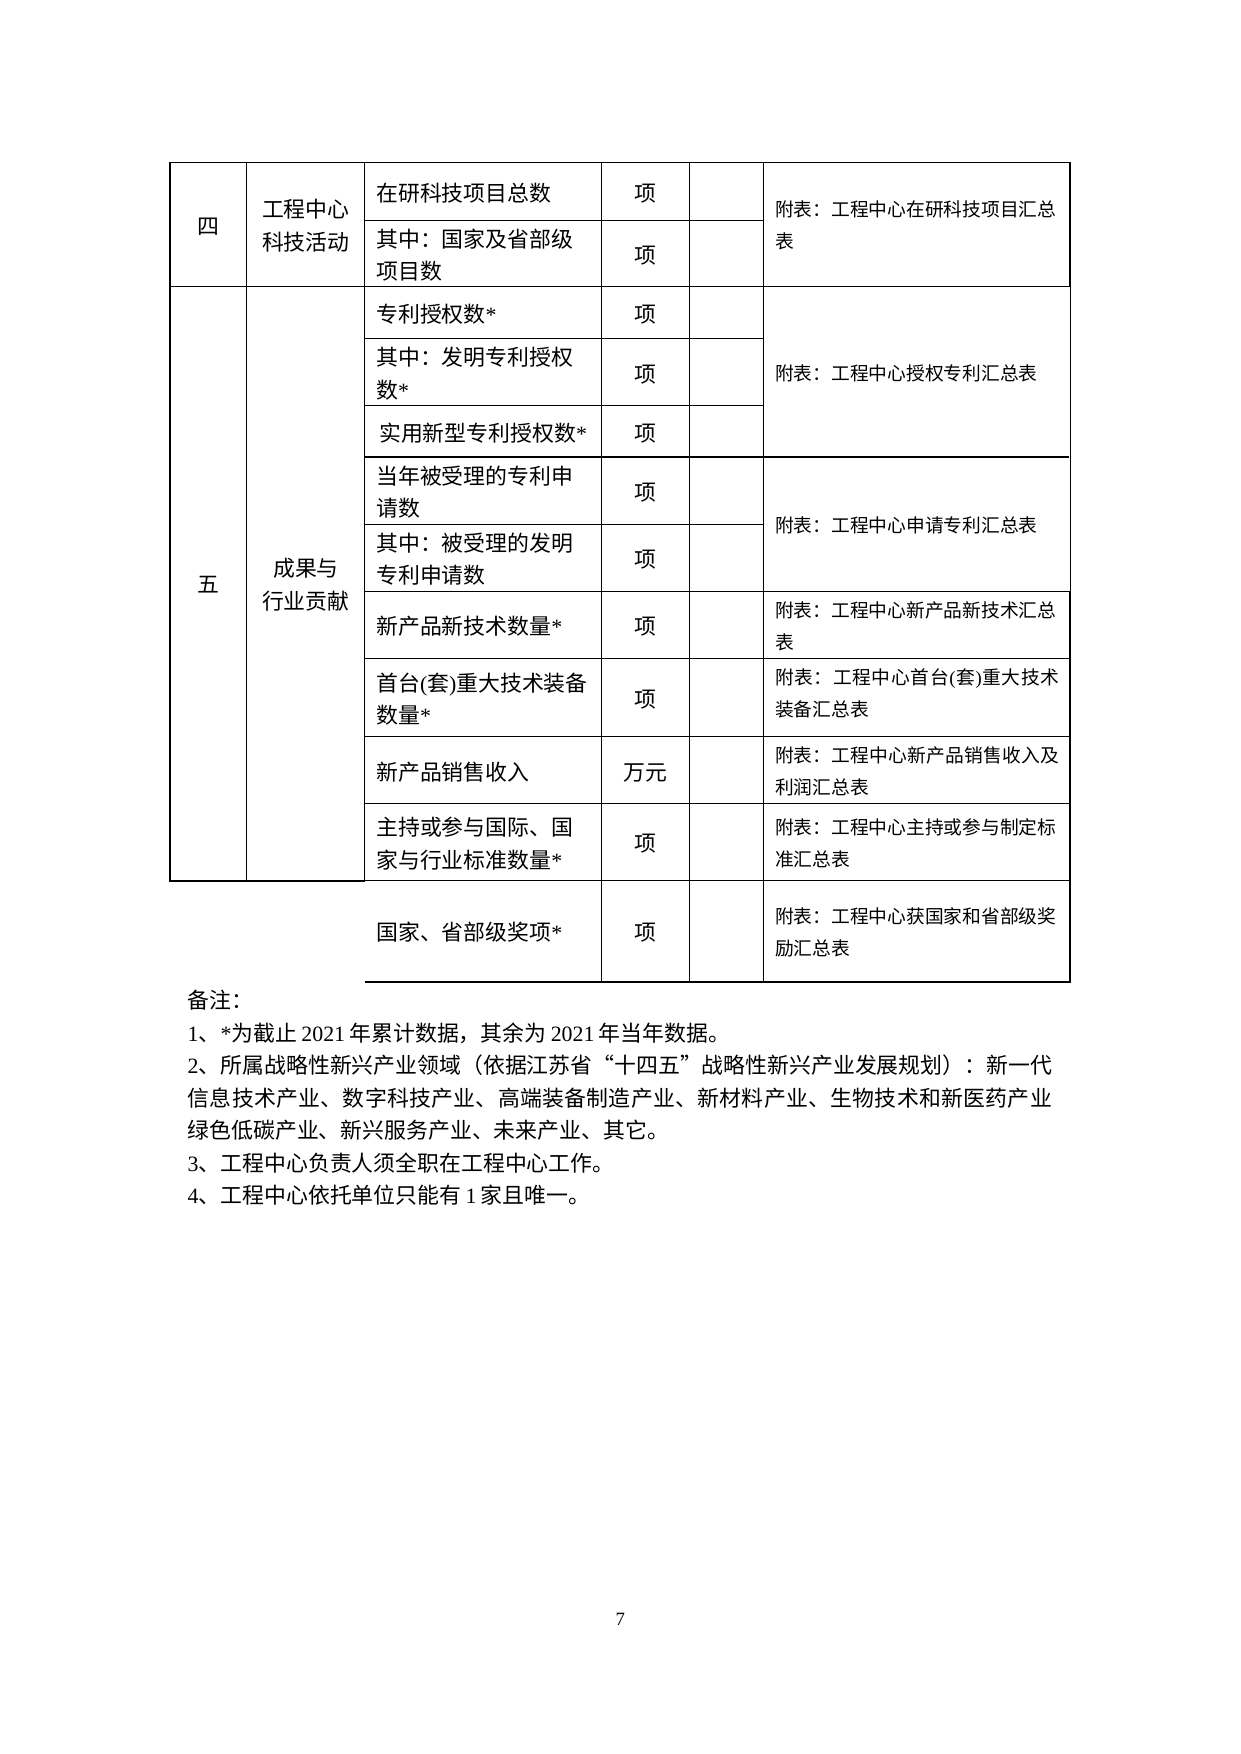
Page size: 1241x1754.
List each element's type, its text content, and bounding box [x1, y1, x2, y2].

table_cell 国家、省部级奖项* [365, 881, 601, 981]
table_cell [690, 287, 763, 338]
table_cell 项 [602, 458, 689, 523]
table_cell [690, 592, 763, 658]
table_cell [690, 525, 763, 591]
table_cell 项 [602, 221, 689, 286]
table_cell 附表：工程中心新产品新技术汇总表 [764, 592, 1069, 658]
table_cell 附表：工程中心主持或参与制定标准汇总表 [764, 804, 1069, 879]
table_cell 项 [602, 592, 689, 658]
table_cell 附表：工程中心新产品销售收入及利润汇总表 [764, 737, 1069, 803]
table_cell 当年被受理的专利申请数 [365, 458, 601, 523]
table_cell 五 [171, 287, 246, 879]
table_cell 附表：工程中心首台(套)重大技术装备汇总表 [764, 659, 1069, 736]
table_cell [690, 339, 763, 405]
table_cell 项 [602, 881, 689, 981]
table_cell [690, 804, 763, 879]
table_cell 附表：工程中心获国家和省部级奖励汇总表 [764, 881, 1069, 981]
table_cell 其中：被受理的发明专利申请数 [365, 525, 601, 591]
table_cell 项 [602, 163, 689, 220]
table_cell [690, 221, 763, 286]
table_cell 新产品销售收入 [365, 737, 601, 803]
table_cell 其中：国家及省部级项目数 [365, 221, 601, 286]
table_cell 四 [171, 163, 246, 286]
table_cell 附表：工程中心申请专利汇总表 [764, 456, 1070, 591]
table_cell 项 [602, 287, 689, 338]
table_cell 工程中心 科技活动 [247, 163, 364, 286]
table_cell 项 [602, 339, 689, 405]
text 备注： [187, 983, 1053, 1016]
table_cell 附表：工程中心在研科技项目汇总表 [764, 163, 1069, 286]
table_cell [690, 163, 763, 220]
table_cell [690, 737, 763, 803]
table_cell 成果与 行业贡献 [247, 287, 364, 879]
table_cell 在研科技项目总数 [365, 163, 601, 220]
table_cell [690, 406, 763, 456]
table_cell 项 [602, 659, 689, 736]
table_cell 项 [602, 406, 689, 456]
table_cell 项 [602, 804, 689, 879]
table_cell 专利授权数* [365, 287, 601, 338]
table_cell 新产品新技术数量* [365, 592, 601, 658]
table_cell 其中：发明专利授权数* [365, 339, 601, 405]
text 2、所属战略性新兴产业领域（依据江苏省“十四五”战略性新兴产业发展规划）：新一代信息技术产业、数字科技产业、高端装备制造产业、新材料产业、生物技术和新医药产业、绿色低碳产业、新兴服务产业、未来产业、其它。 [187, 1048, 1053, 1146]
text 3、工程中心负责人须全职在工程中心工作。 [187, 1146, 1053, 1178]
table_cell 主持或参与国际、国家与行业标准数量* [365, 804, 601, 879]
table_cell 项 [602, 525, 689, 591]
table_cell [690, 659, 763, 736]
table_cell 万元 [602, 737, 689, 803]
text 4、工程中心依托单位只能有1家且唯一。 [187, 1178, 1053, 1211]
text 1、*为截止2021年累计数据，其余为2021年当年数据。 [187, 1016, 1053, 1048]
table_cell 首台(套)重大技术装备数量* [365, 659, 601, 736]
table_cell 附表：工程中心授权专利汇总表 [764, 287, 1070, 456]
table_cell 实用新型专利授权数* [365, 406, 601, 456]
table_cell [690, 458, 763, 523]
table_cell [690, 881, 763, 981]
